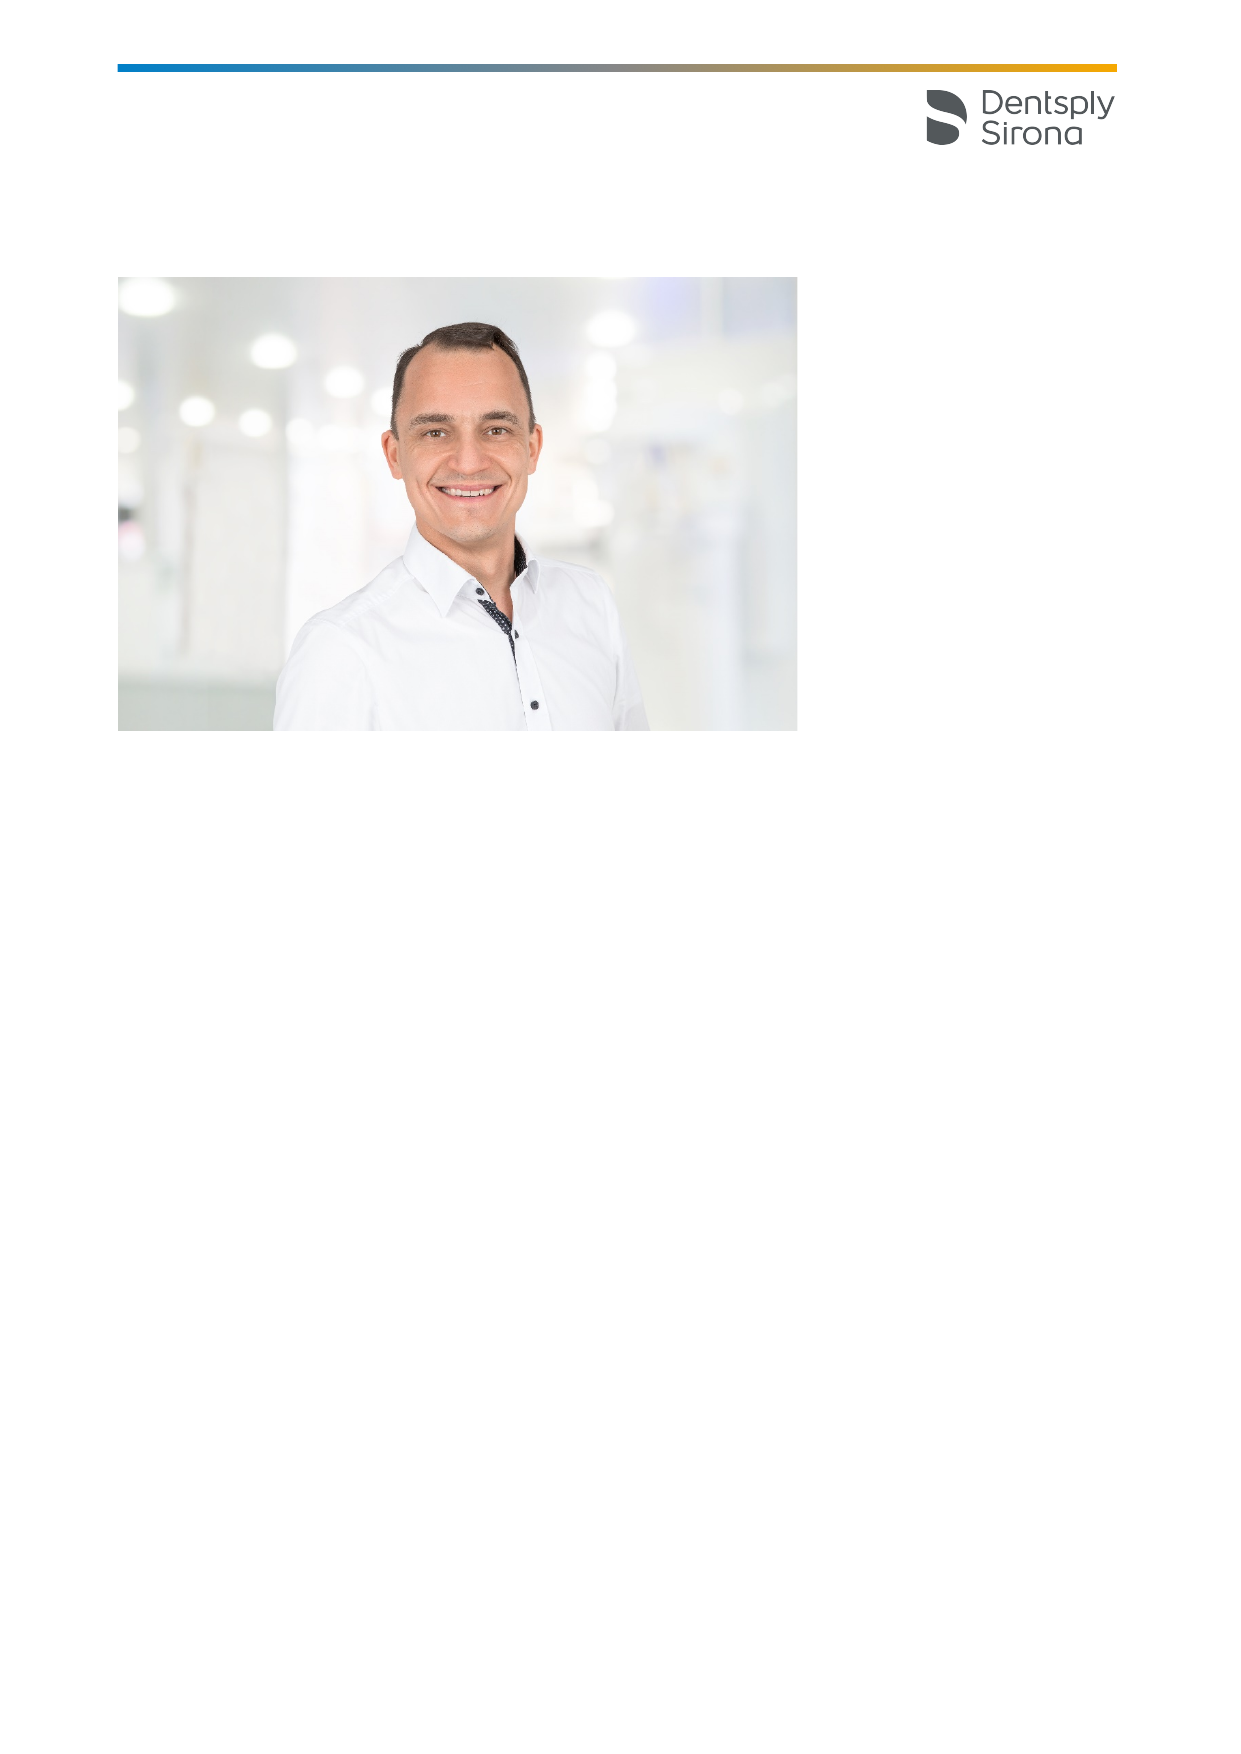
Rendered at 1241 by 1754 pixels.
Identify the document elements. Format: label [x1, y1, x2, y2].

picture [117, 59, 1118, 78]
picture [118, 277, 798, 731]
picture [926, 90, 1115, 145]
